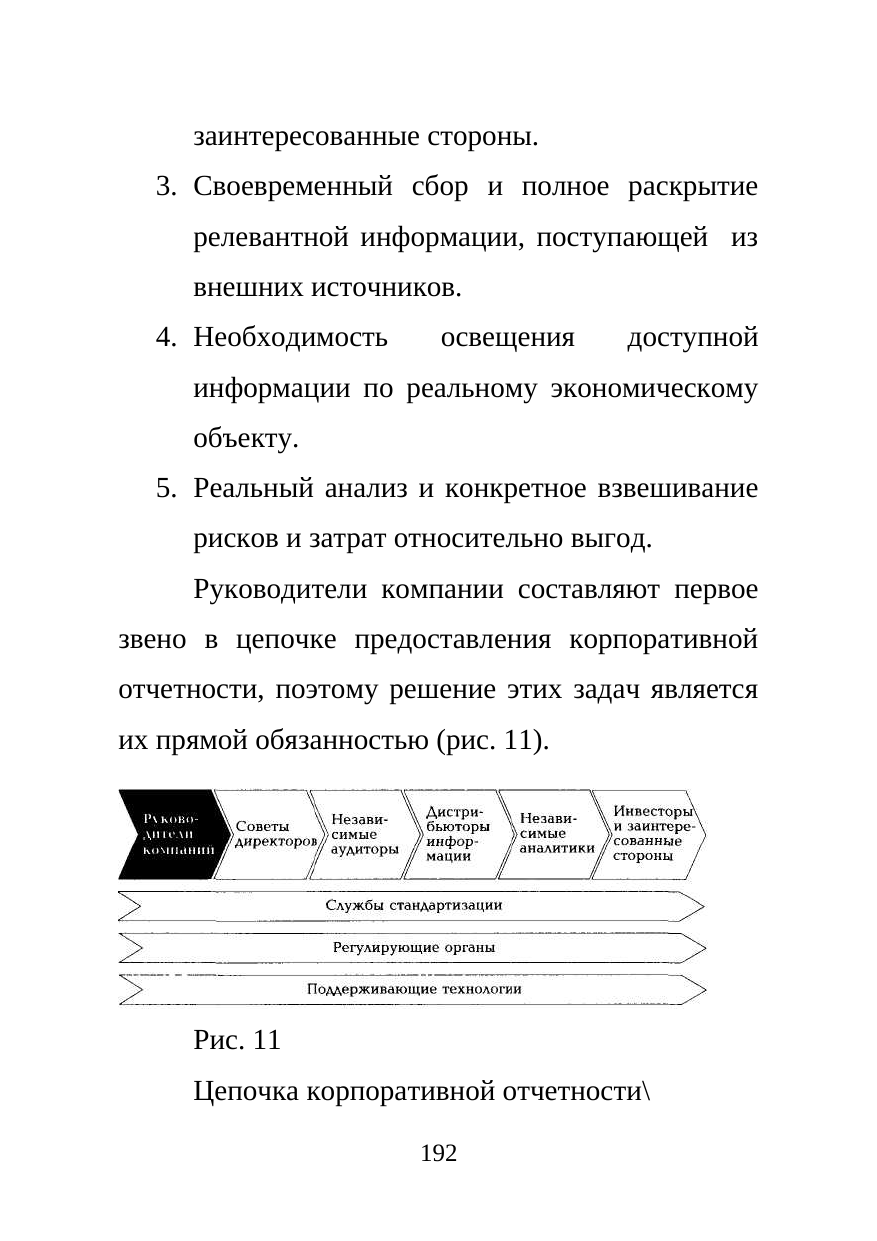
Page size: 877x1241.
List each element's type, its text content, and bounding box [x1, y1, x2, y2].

text Рис. 11 [118, 1022, 759, 1056]
text Цепочка корпоративной отчетности\ [118, 1073, 759, 1106]
list Необходимость освещения доступной информации по реальному экономическому объекту. [156, 319, 759, 453]
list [156, 118, 759, 152]
list Своевременный сбор и полное раскрытие релевантной информации, поступающей из внешних источников. [156, 168, 759, 303]
text Руководители компании составляют первое звено в цепочке предоставления корпоративной отчетности, поэтому решение этих задач является их прямой обязанностью (рис. 11). [118, 571, 759, 755]
picture [118, 772, 709, 1009]
list Реальный анализ и конкретное взвешивание рисков и затрат относительно выгод. [156, 470, 759, 554]
